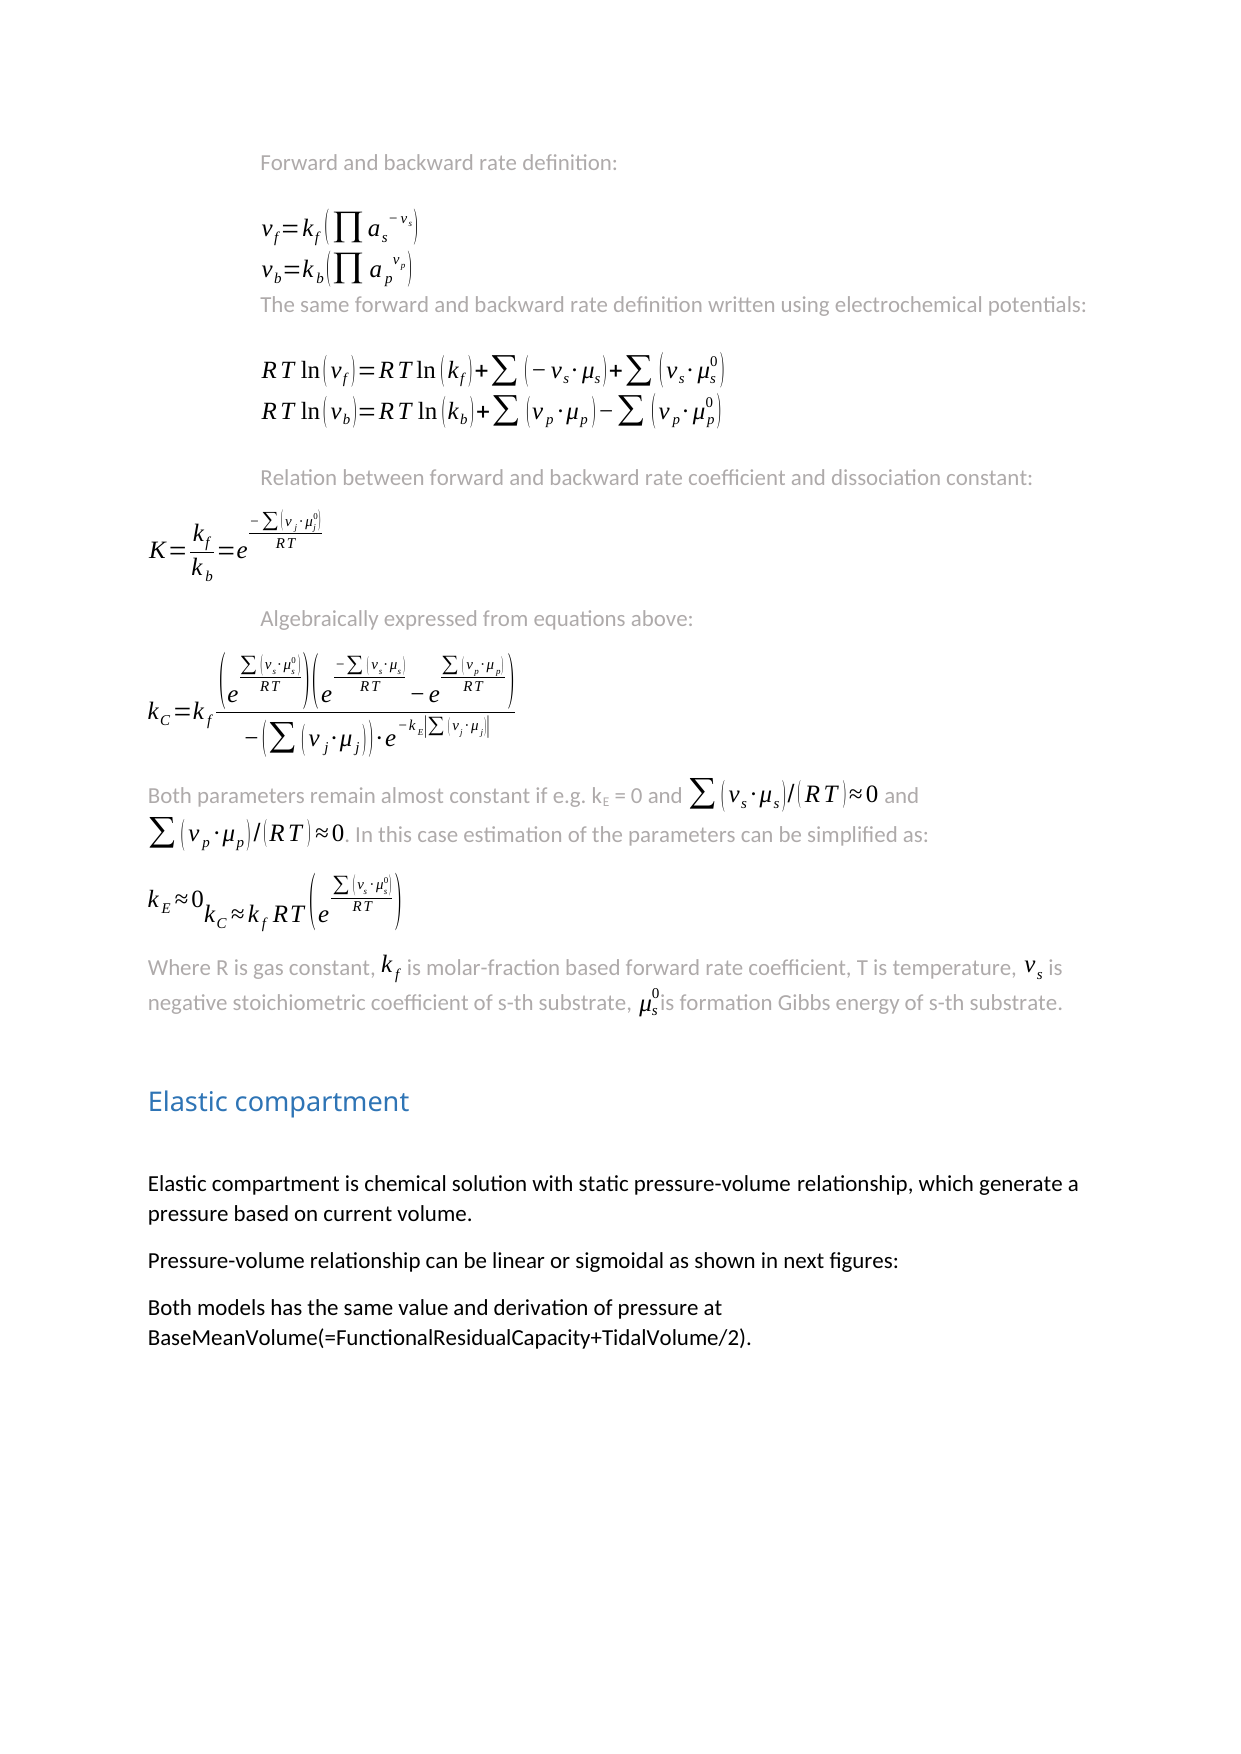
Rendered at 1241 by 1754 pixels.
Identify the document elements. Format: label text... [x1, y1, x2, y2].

text Pressure-volume relationship can be linear or sigmoidal as shown in next figures: [148, 1246, 1093, 1274]
text Both parameters remain almost constant if e.g. kE = 0 and and . In this case estimation of the parameters can be simplified as: [148, 777, 1093, 852]
list Forward and backward rate definition: [260, 148, 1093, 176]
list Algebraically expressed from equations above: [260, 604, 1093, 632]
text Elastic compartment is chemical solution with static pressure-volume relationship, which generate a pressure based on current volume. [148, 1169, 1093, 1227]
list Relation between forward and backward rate coefficient and dissociation constant: [260, 463, 1093, 491]
text Both models has the same value and derivation of pressure at BaseMeanVolume(=FunctionalResidualCapacity+TidalVolume/2). [148, 1293, 1093, 1351]
subtitle Elastic compartment [148, 1082, 1093, 1119]
text Where R is gas constant, is molar-fraction based forward rate coefficient, T is temperature, is negative stoichiometric coefficient of s-th substrate, is formation Gibbs energy of s-th substrate. [148, 951, 1093, 1019]
list The same forward and backward rate definition written using electrochemical potentials: [260, 291, 1093, 318]
